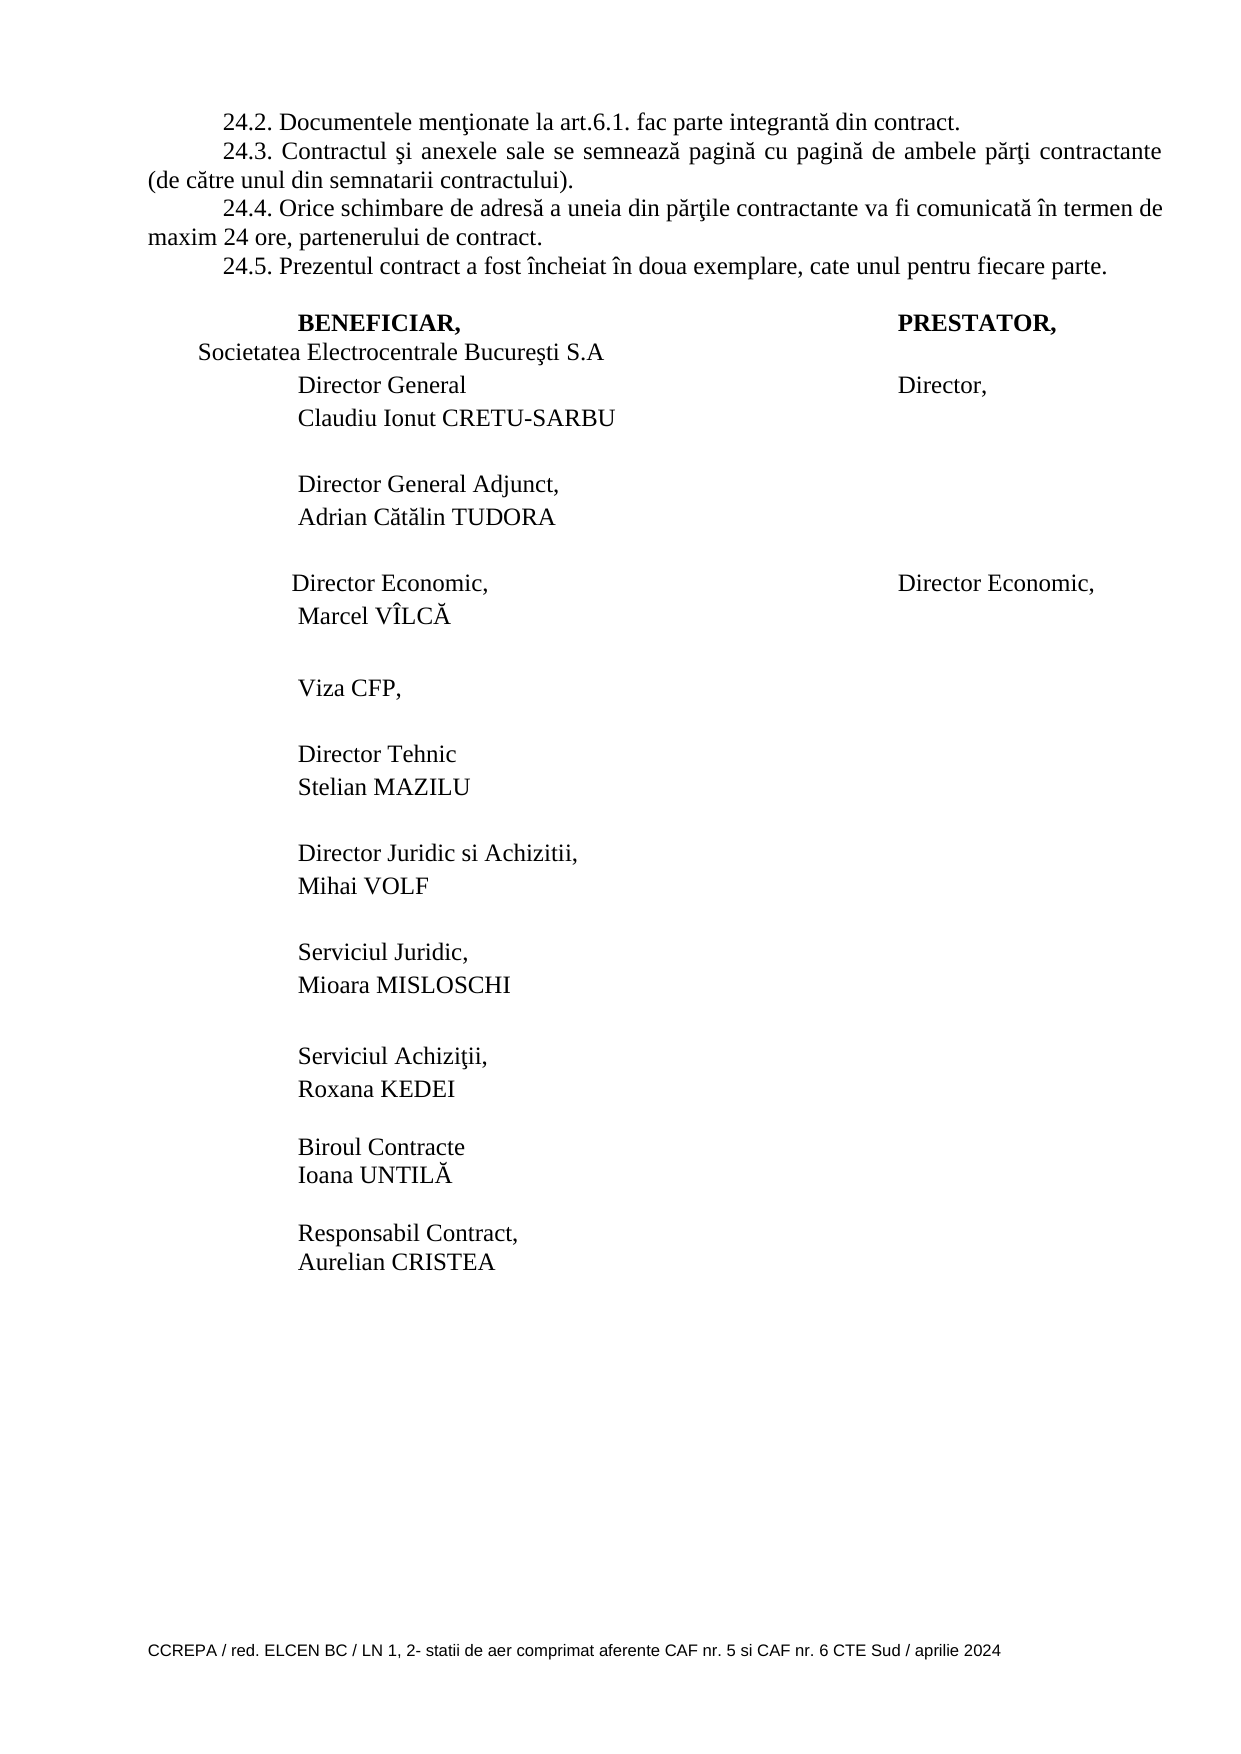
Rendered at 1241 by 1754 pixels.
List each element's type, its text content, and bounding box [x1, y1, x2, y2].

text Director Tehnic [148, 739, 1163, 768]
text Aurelian CRISTEA [148, 1247, 1163, 1275]
text Director Juridic si Achizitii, [148, 838, 1163, 867]
text Marcel VÎLCĂ [148, 601, 1163, 630]
text Claudiu Ionut CRETU-SARBU [148, 403, 1163, 432]
text 24.3. Contractul şi anexele sale se semnează pagină cu pagină de ambele părţi contractante (de către unul din semnatarii contractului). [148, 136, 1163, 193]
text Mihai VOLF [148, 871, 1163, 900]
text Director General Director, [148, 370, 1163, 399]
text Serviciul Achiziţii, [148, 1041, 1163, 1070]
text 24.2. Documentele menţionate la art.6.1. fac parte integrantă din contract. [148, 107, 1163, 136]
text Mioara MISLOSCHI [148, 970, 1163, 999]
text Societatea Electrocentrale Bucureşti S.A [148, 337, 1163, 366]
text Director General Adjunct, [223, 469, 1163, 498]
text Viza CFP, [148, 673, 1163, 702]
text BENEFICIAR, PRESTATOR, [220, 308, 1163, 337]
text Ioana UNTILĂ [148, 1160, 1163, 1189]
text Director Economic, Director Economic, [148, 568, 1163, 597]
text Serviciul Juridic, [223, 937, 1163, 966]
text 24.4. Orice schimbare de adresă a uneia din părţile contractante va fi comunicată în termen de maxim 24 ore, partenerului de contract. [148, 193, 1163, 251]
text Stelian MAZILU [223, 772, 1163, 801]
text 24.5. Prezentul contract a fost încheiat în doua exemplare, cate unul pentru fiecare parte. [148, 251, 1163, 280]
text Responsabil Contract, [148, 1218, 1163, 1247]
text Biroul Contracte [148, 1132, 1163, 1160]
text Adrian Cătălin TUDORA [148, 502, 1163, 531]
text Roxana KEDEI [148, 1074, 1163, 1103]
